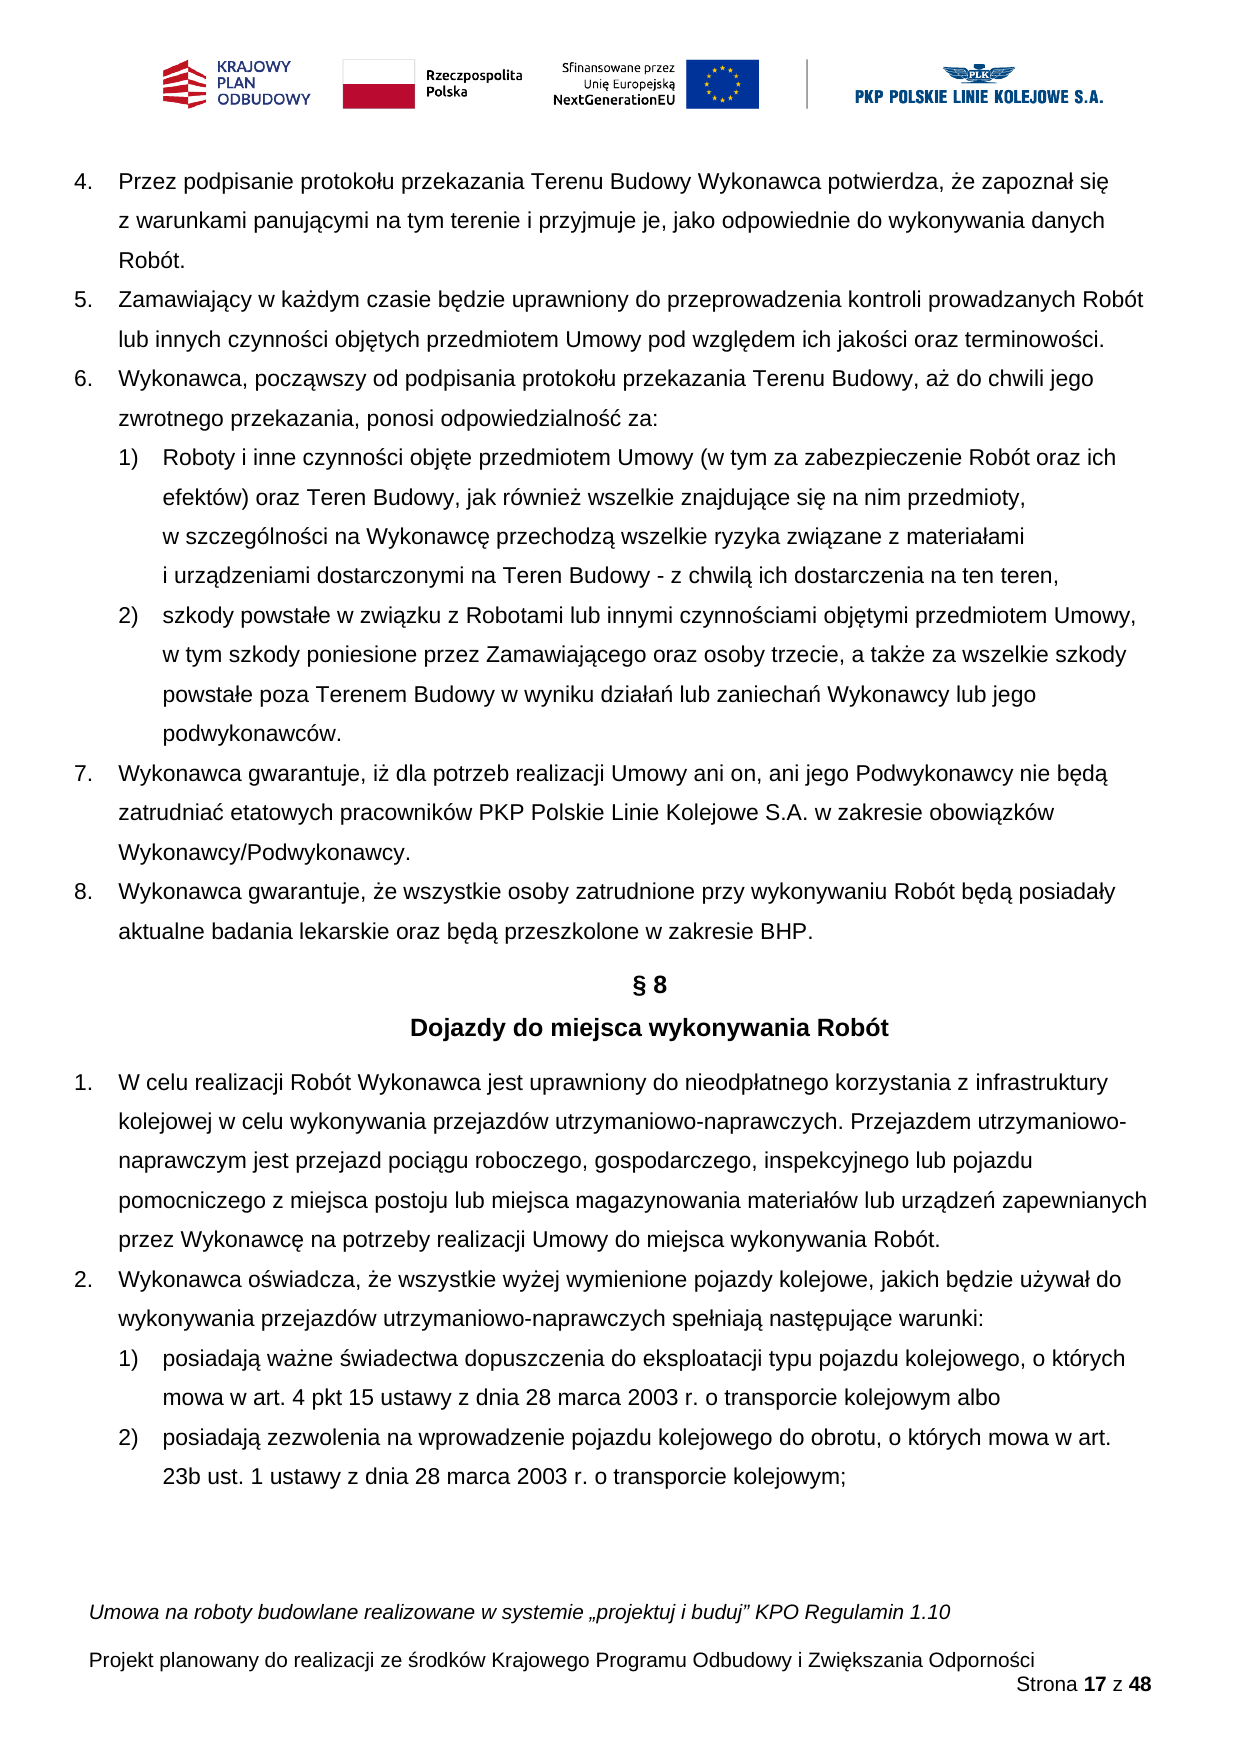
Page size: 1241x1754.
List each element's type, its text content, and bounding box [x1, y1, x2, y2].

list szkody powstałe w związku z Robotami lub innymi czynnościami objętymi przedmiotem Umowy, w tym szkody poniesione przez Zamawiającego oraz osoby trzecie, a także za wszelkie szkody powstałe poza Terenem Budowy w wyniku działań lub zaniechań Wykonawcy lub jego podwykonawców. [118, 602, 1152, 747]
list Roboty i inne czynności objęte przedmiotem Umowy (w tym za zabezpieczenie Robót oraz ich efektów) oraz Teren Budowy, jak również wszelkie znajdujące się na nim przedmioty, w szczególności na Wykonawcę przechodzą wszelkie ryzyka związane z materiałami i urządzeniami dostarczonymi na Teren Budowy - z chwilą ich dostarczenia na ten teren, [118, 444, 1152, 589]
list W celu realizacji Robót Wykonawca jest uprawniony do nieodpłatnego korzystania z infrastruktury kolejowej w celu wykonywania przejazdów utrzymaniowo-naprawczych. Przejazdem utrzymaniowo-naprawczym jest przejazd pociągu roboczego, gospodarczego, inspekcyjnego lub pojazdu pomocniczego z miejsca postoju lub miejsca magazynowania materiałów lub urządzeń zapewnianych przez Wykonawcę na potrzeby realizacji Umowy do miejsca wykonywania Robót. [74, 1068, 1152, 1253]
list Wykonawca gwarantuje, iż dla potrzeb realizacji Umowy ani on, ani jego Podwykonawcy nie będą zatrudniać etatowych pracowników PKP Polskie Linie Kolejowe S.A. w zakresie obowiązków Wykonawcy/Podwykonawcy. [74, 760, 1152, 865]
list Zamawiający w każdym czasie będzie uprawniony do przeprowadzenia kontroli prowadzanych Robót lub innych czynności objętych przedmiotem Umowy pod względem ich jakości oraz terminowości. [74, 286, 1152, 352]
subtitle Dojazdy do miejsca wykonywania Robót [148, 1013, 1152, 1042]
list Wykonawca gwarantuje, że wszystkie osoby zatrudnione przy wykonywaniu Robót będą posiadały aktualne badania lekarskie oraz będą przeszkolone w zakresie BHP. [74, 878, 1152, 944]
list Przez podpisanie protokołu przekazania Terenu Budowy Wykonawca potwierdza, że zapoznał się z warunkami panującymi na tym terenie i przyjmuje je, jako odpowiednie do wykonywania danych Robót. [74, 168, 1152, 273]
list posiadają zezwolenia na wprowadzenie pojazdu kolejowego do obrotu, o których mowa w art. 23b ust. 1 ustawy z dnia 28 marca 2003 r. o transporcie kolejowym; [118, 1424, 1152, 1489]
picture [146, 42, 1120, 125]
list posiadają ważne świadectwa dopuszczenia do eksploatacji typu pojazdu kolejowego, o których mowa w art. 4 pkt 15 ustawy z dnia 28 marca 2003 r. o transporcie kolejowym albo [118, 1345, 1152, 1411]
list Wykonawca oświadcza, że wszystkie wyżej wymienione pojazdy kolejowe, jakich będzie używał do wykonywania przejazdów utrzymaniowo-naprawczych spełniają następujące warunki: [74, 1266, 1152, 1332]
list Wykonawca, począwszy od podpisania protokołu przekazania Terenu Budowy, aż do chwili jego zwrotnego przekazania, ponosi odpowiedzialność za: [74, 365, 1152, 431]
subtitle § 8 [148, 970, 1152, 998]
